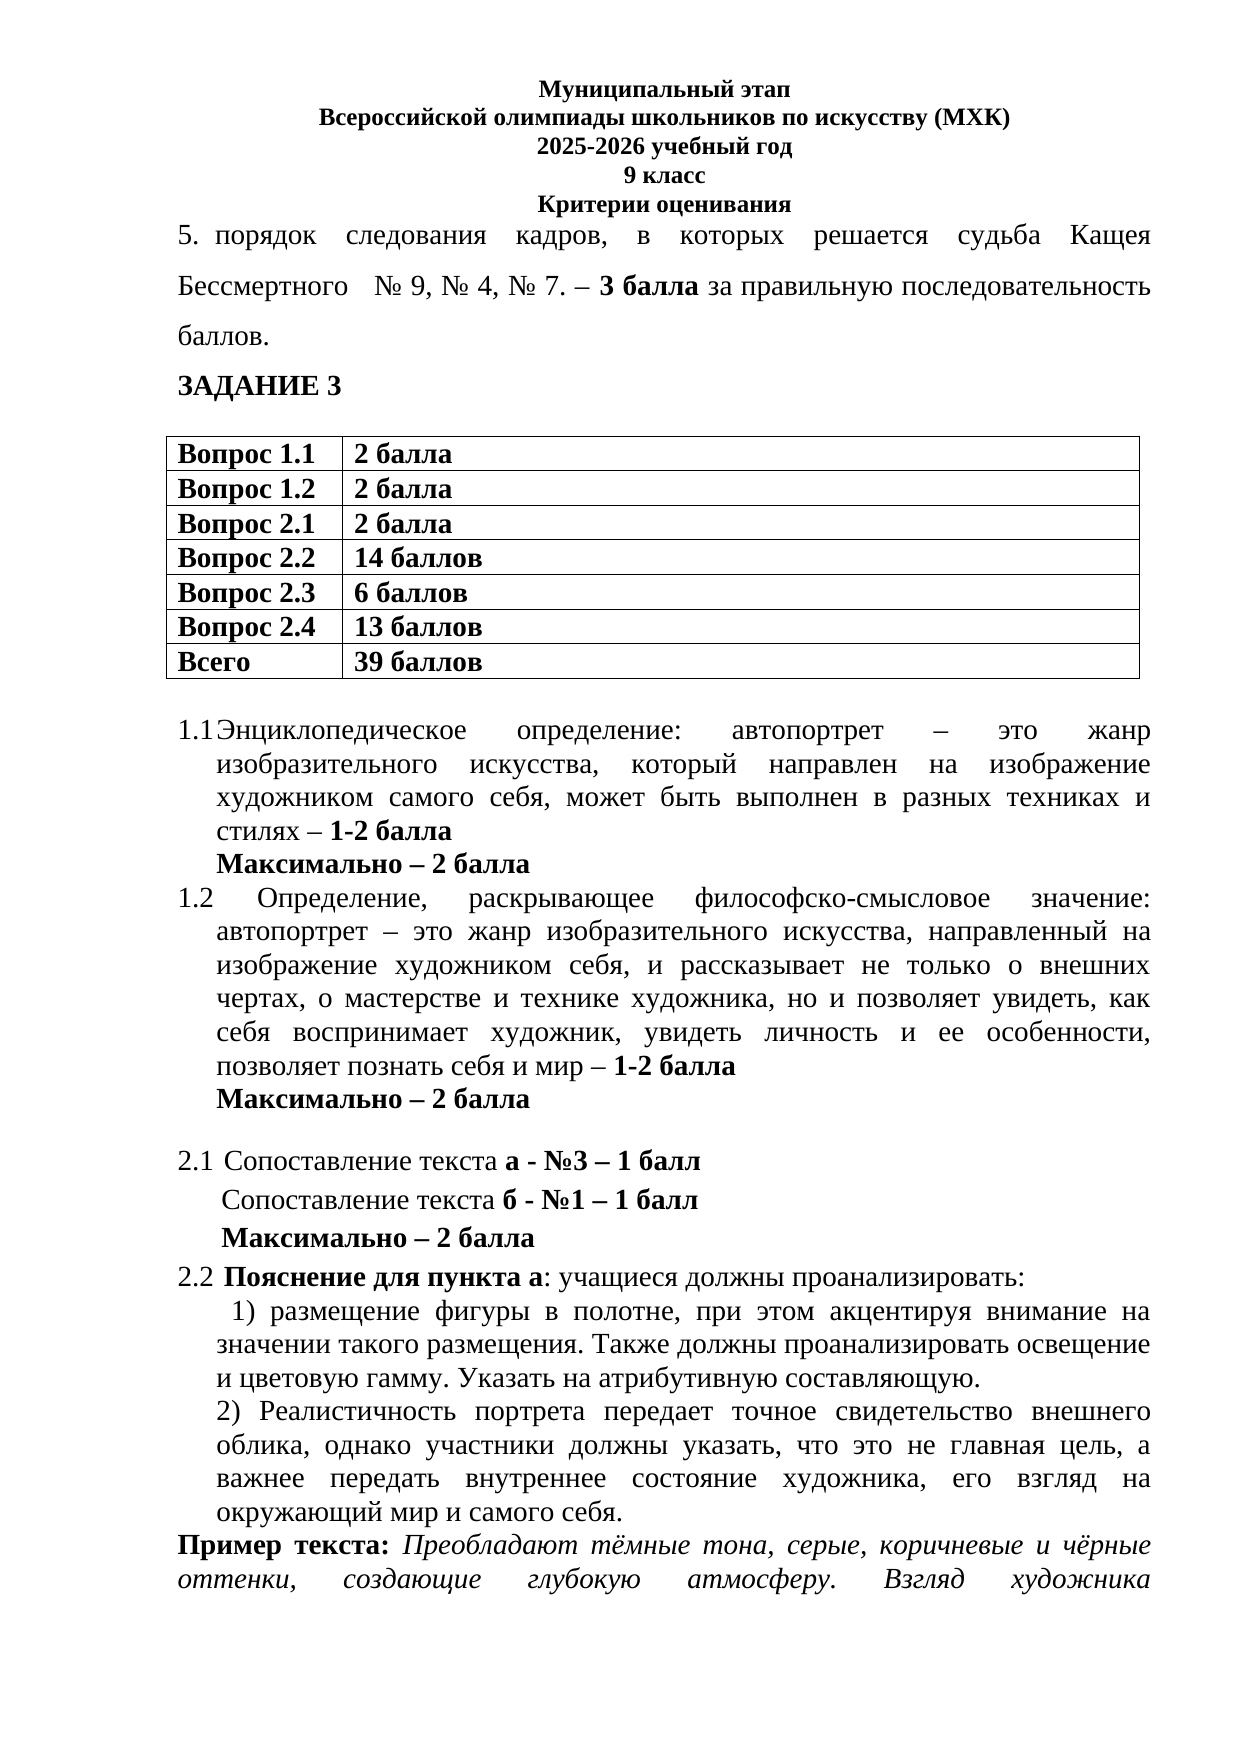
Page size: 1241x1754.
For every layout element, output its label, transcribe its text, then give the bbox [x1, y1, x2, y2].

text Максимально – 2 балла [177, 1221, 1152, 1254]
text Сопоставление текста б - №1 – 1 балл [177, 1182, 1152, 1216]
list Пояснение для пункта а: учащиеся должны проанализировать: [177, 1259, 1152, 1293]
table_cell Вопрос 1.2 [167, 471, 342, 505]
table_cell Вопрос 2.3 [167, 575, 342, 608]
table_header 2 балла [343, 437, 1139, 470]
list Максимально – 2 балла [216, 1081, 1152, 1115]
table_cell Всего [167, 644, 342, 678]
list Определение, раскрывающее философско-смысловое значение: автопортрет – это жанр изобразительного искусства, направленный на изображение художником себя, и рассказывает не только о внешних чертах, о мастерстве и технике художника, но и позволяет увидеть, как себя воспринимает художник, увидеть личность и ее особенности, позволяет познать себя и мир – 1-2 балла [177, 880, 1152, 1081]
table_header Вопрос 1.1 [167, 437, 342, 470]
table_cell Вопрос 2.4 [167, 610, 342, 643]
table_cell Вопрос 2.2 [167, 540, 342, 574]
table_cell 6 баллов [343, 575, 1139, 608]
list 2) Реалистичность портрета передает точное свидетельство внешнего облика, однако участники должны указать, что это не главная цель, а важнее передать внутреннее состояние художника, его взгляд на окружающий мир и самого себя. [216, 1393, 1152, 1527]
table_cell 2 балла [343, 506, 1139, 539]
table_cell 39 баллов [343, 644, 1139, 678]
list Сопоставление текста а - №3 – 1 балл [177, 1143, 1152, 1177]
table_cell 2 балла [343, 471, 1139, 505]
list Энциклопедическое определение: автопортрет – это жанр изобразительного искусства, который направлен на изображение художником самого себя, может быть выполнен в разных техниках и стилях – 1-2 балла [177, 712, 1152, 846]
list порядок следования кадров, в которых решается судьба Кащея Бессмертного № 9, № 4, № 7. – 3 балла за правильную последовательность баллов. [177, 217, 1152, 352]
list 1) размещение фигуры в полотне, при этом акцентируя внимание на значении такого размещения. Также должны проанализировать освещение и цветовую гамму. Указать на атрибутивную составляющую. [216, 1293, 1152, 1393]
table_cell 14 баллов [343, 540, 1139, 574]
table_cell 13 баллов [343, 610, 1139, 643]
list Максимально – 2 балла [216, 846, 1152, 880]
table_cell Вопрос 2.1 [167, 506, 342, 539]
text ЗАДАНИЕ 3 [177, 368, 1152, 402]
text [177, 1527, 1152, 1594]
